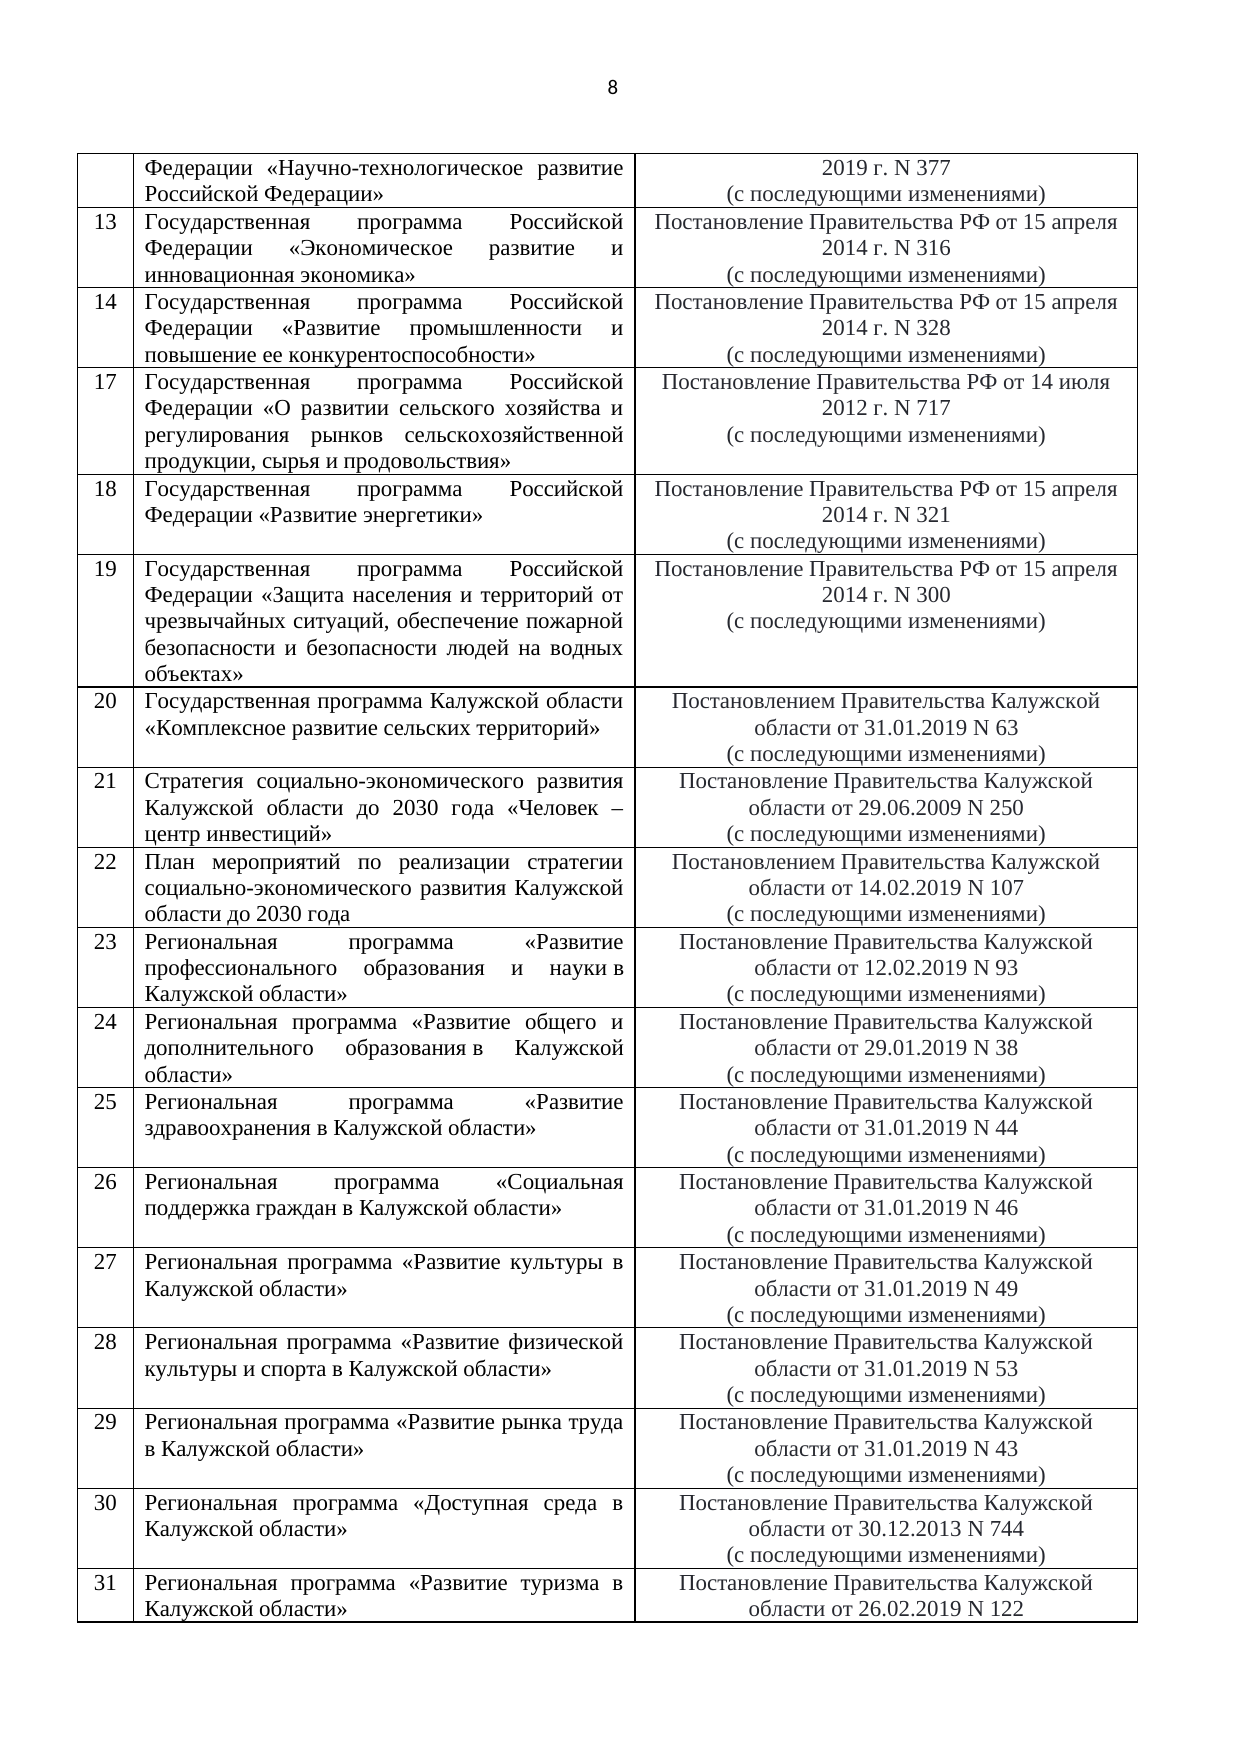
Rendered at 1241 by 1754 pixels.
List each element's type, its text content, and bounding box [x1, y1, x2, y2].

table_cell Постановление Правительства Калужской области от 12.02.2019 N 93 (с последующими изменениями) [636, 928, 1137, 1007]
table_cell Постановление Правительства РФ от 15 апреля 2014 г. N 321 (с последующими изменениями) [636, 475, 1137, 554]
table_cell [134, 154, 634, 207]
table_cell Государственная программа Российской Федерации «Развитие энергетики» [134, 475, 634, 554]
table_cell Постановление Правительства РФ от 15 апреля 2014 г. N 328 (с последующими изменениями) [636, 288, 1137, 367]
table_cell Постановление Правительства Калужской области от 30.12.2013 N 744 (с последующими изменениями) [636, 1489, 1137, 1568]
table_cell Региональная программа «Развитие культуры в Калужской области» [134, 1248, 634, 1327]
table_cell 26 [78, 1168, 133, 1247]
table_cell Региональная программа «Развитие рынка труда в Калужской области» [134, 1409, 634, 1487]
table_cell Государственная программа Калужской области «Комплексное развитие сельских территорий» [134, 688, 634, 767]
table_cell Постановление Правительства РФ от 15 апреля 2014 г. N 300 (с последующими изменениями) [636, 555, 1137, 686]
table_cell Постановлением Правительства Калужской области от 14.02.2019 N 107 (с последующими изменениями) [636, 848, 1137, 927]
table_cell Региональная программа «Развитие физической культуры и спорта в Калужской области» [134, 1328, 634, 1407]
table_cell Постановлением Правительства Калужской области от 31.01.2019 N 63 (с последующими изменениями) [636, 688, 1137, 767]
table_cell 27 [78, 1248, 133, 1327]
table_cell Государственная программа Российской Федерации «Экономическое развитие и инновационная экономика» [134, 208, 634, 287]
table_cell Постановление Правительства Калужской области от 31.01.2019 N 49 (с последующими изменениями) [636, 1248, 1137, 1327]
table_cell 22 [78, 848, 133, 927]
table_cell Региональная программа «Развитие общего и дополнительного образования в Калужской области» [134, 1008, 634, 1087]
table_cell Государственная программа Российской Федерации «О развитии сельского хозяйства и регулирования рынков сельскохозяйственной продукции, сырья и продовольствия» [134, 368, 634, 473]
table_cell 24 [78, 1008, 133, 1087]
table_cell 18 [78, 475, 133, 554]
table_cell Постановление Правительства Калужской области от 31.01.2019 N 44 (с последующими изменениями) [636, 1088, 1137, 1167]
table_cell 21 [78, 768, 133, 847]
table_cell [134, 1569, 634, 1621]
table_cell 30 [78, 1489, 133, 1568]
table_cell Региональная программа «Доступная среда в Калужской области» [134, 1489, 634, 1568]
table_cell 23 [78, 928, 133, 1007]
table_cell Постановление Правительства Калужской области от 29.01.2019 N 38 (с последующими изменениями) [636, 1008, 1137, 1087]
table_cell 17 [78, 368, 133, 473]
table_cell Региональная программа «Социальная поддержка граждан в Калужской области» [134, 1168, 634, 1247]
table_cell 13 [78, 208, 133, 287]
table_cell 28 [78, 1328, 133, 1407]
table_cell План мероприятий по реализации стратегии социально-экономического развития Калужской области до 2030 года [134, 848, 634, 927]
table_cell Постановление Правительства Калужской области от 31.01.2019 N 43 (с последующими изменениями) [636, 1409, 1137, 1487]
table_cell Государственная программа Российской Федерации «Развитие промышленности и повышение ее конкурентоспособности» [134, 288, 634, 367]
table_cell Постановление Правительства РФ от 15 апреля 2014 г. N 316 (с последующими изменениями) [636, 208, 1137, 287]
table_cell 14 [78, 288, 133, 367]
table_cell 29 [78, 1409, 133, 1487]
table_cell Постановление Правительства Калужской области от 31.01.2019 N 46 (с последующими изменениями) [636, 1168, 1137, 1247]
table_cell 12 [78, 154, 133, 207]
table_cell Региональная программа «Развитие профессионального образования и науки в Калужской области» [134, 928, 634, 1007]
table_cell Постановление Правительства РФ от 14 июля 2012 г. N 717 (с последующими изменениями) [636, 368, 1137, 473]
table_cell Региональная программа «Развитие здравоохранения в Калужской области» [134, 1088, 634, 1167]
table_cell Постановление Правительства Калужской области от 31.01.2019 N 53 (с последующими изменениями) [636, 1328, 1137, 1407]
table_cell 31 [78, 1569, 133, 1621]
table_cell Постановление Правительства Калужской области от 29.06.2009 N 250 (с последующими изменениями) [636, 768, 1137, 847]
table_cell 20 [78, 688, 133, 767]
table_cell Государственная программа Российской Федерации «Защита населения и территорий от чрезвычайных ситуаций, обеспечение пожарной безопасности и безопасности людей на водных объектах» [134, 555, 634, 686]
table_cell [636, 1569, 1137, 1621]
table_cell 19 [78, 555, 133, 686]
table_cell 25 [78, 1088, 133, 1167]
table_cell Стратегия социально-экономического развития Калужской области до 2030 года «Человек – центр инвестиций» [134, 768, 634, 847]
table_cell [636, 154, 1137, 207]
